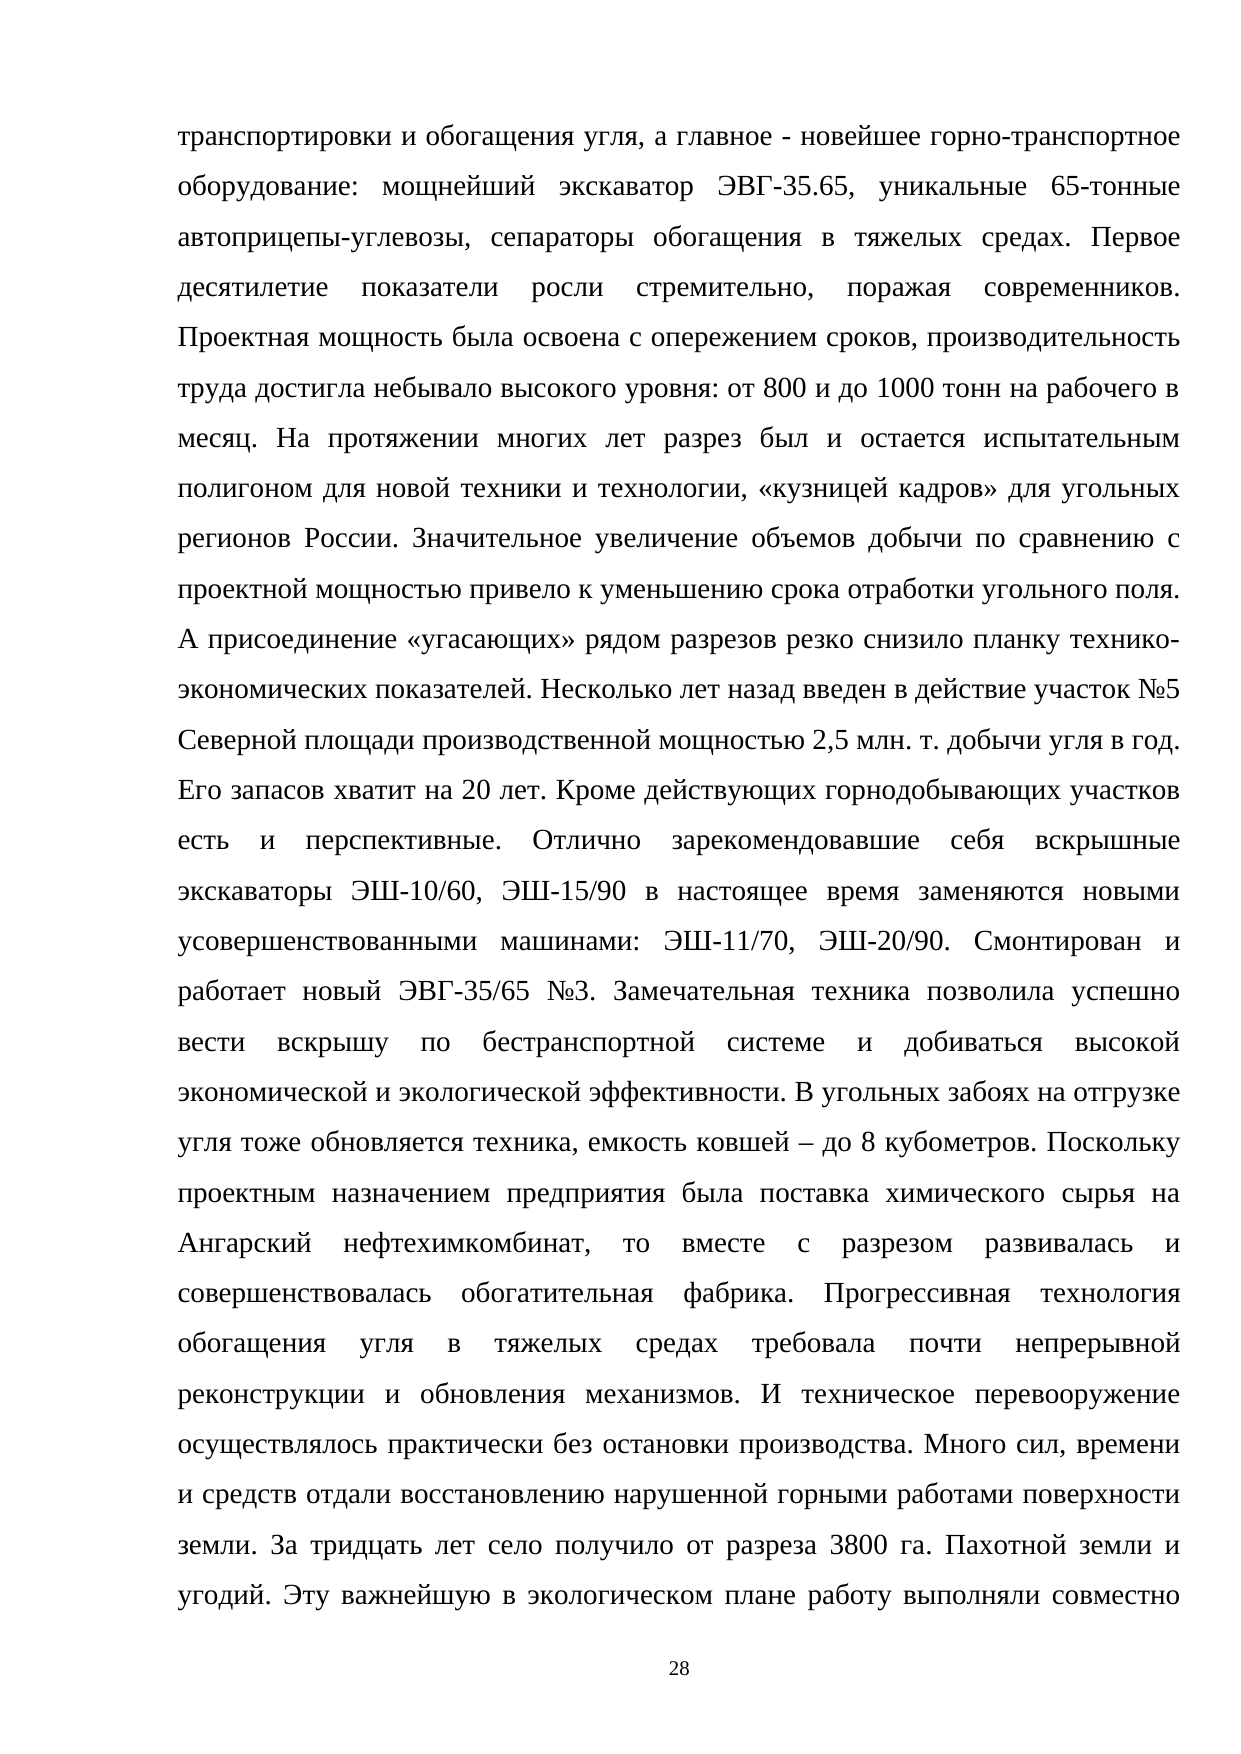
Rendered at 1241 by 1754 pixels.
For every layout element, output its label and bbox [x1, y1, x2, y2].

text [177, 118, 1181, 1611]
